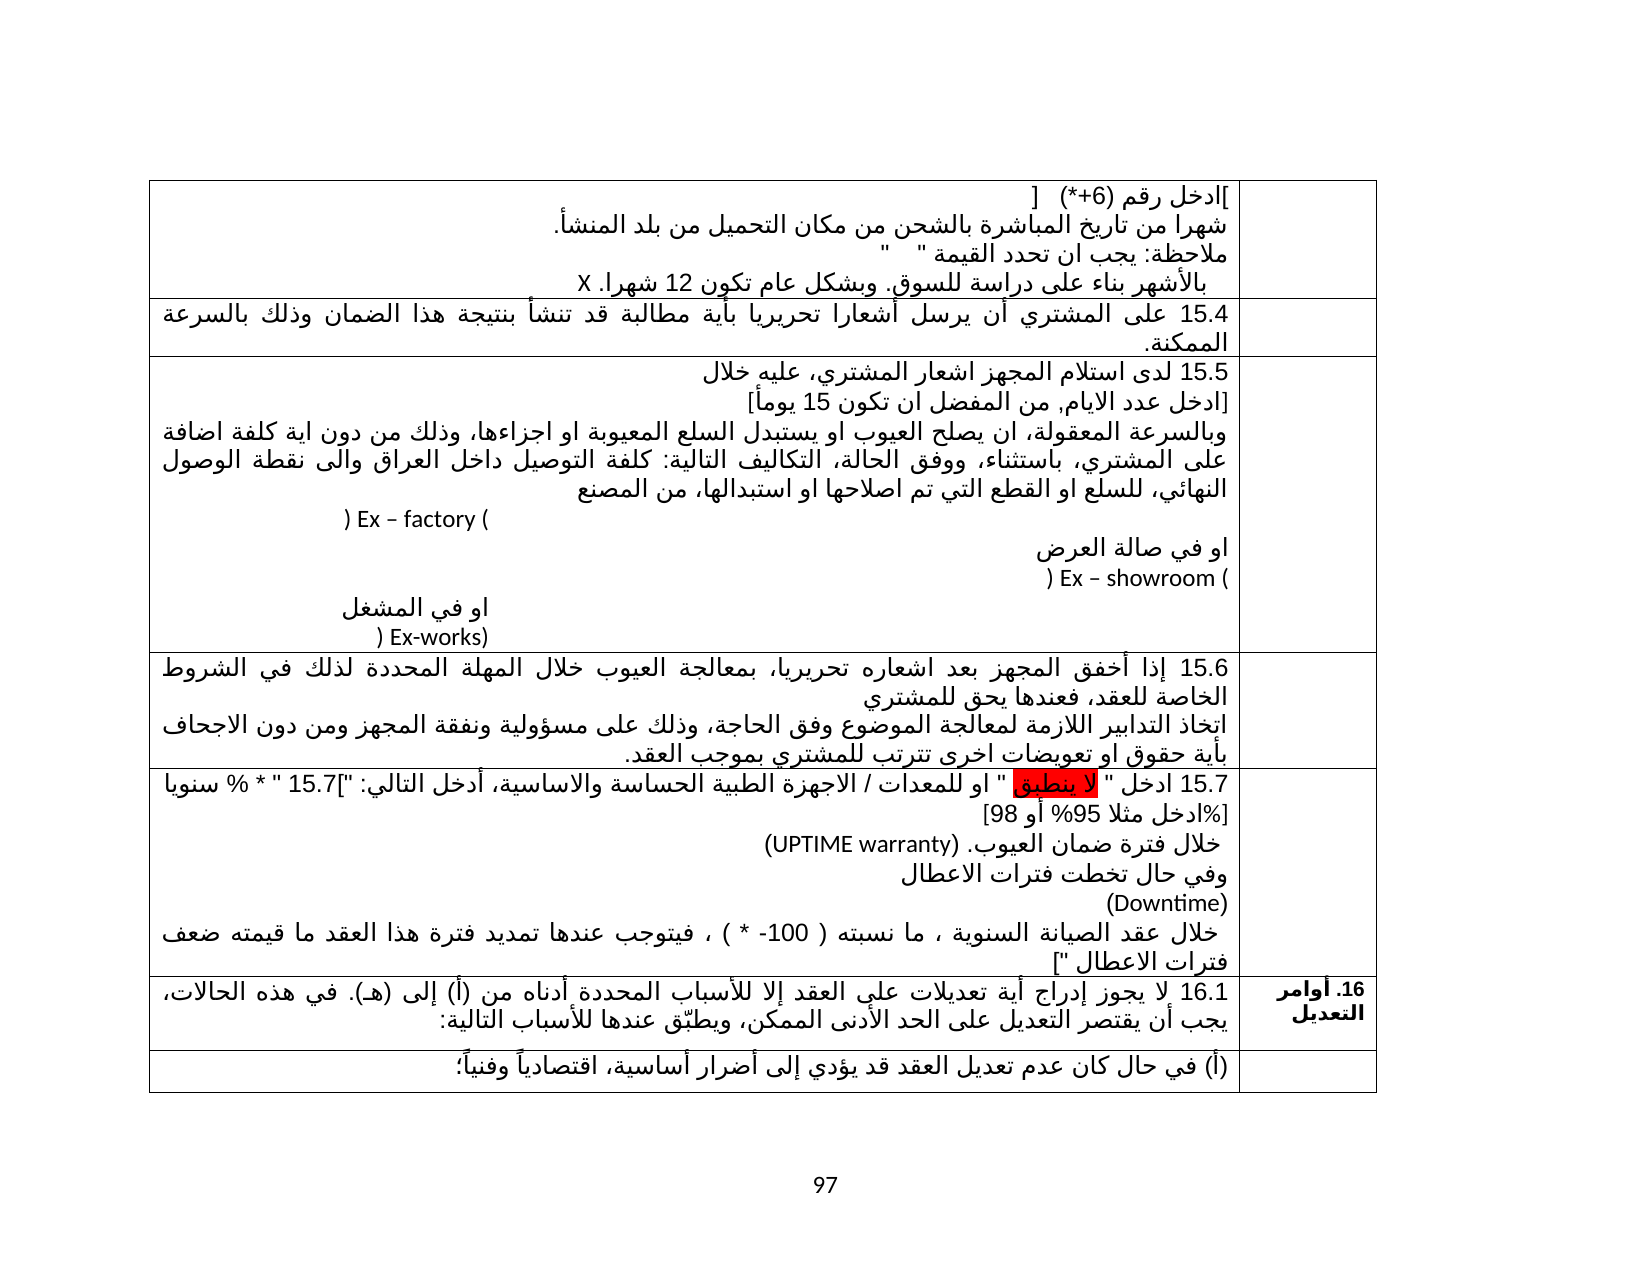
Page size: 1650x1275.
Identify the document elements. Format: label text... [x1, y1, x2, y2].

table_cell [1240, 299, 1376, 356]
table_cell 16. أوامر التعديل [1240, 977, 1376, 1050]
table_cell 15.5 لدى استلام المجهز اشعار المشتري، عليه خلال [ادخل عدد الايام, من المفضل ان تكون 15 يومأ] وبالسرعة المعقولة، ان يصلح العيوب او يستبدل السلع المعيوبة او اجزاءها، وذلك من دون اية كلفة اضافة على المشتري، باستثناء، ووفق الحالة، التكاليف التالية: كلفة التوصيل داخل العراق والى نقطة الوصول النهائي، للسلع او القطع التي تم اصلاحها او استبدالها، من المصنع ) Ex – factory ( او في صالة العرض ) Ex – showroom ( او في المشغل ) Ex-works) [150, 357, 1239, 652]
table_cell [1240, 357, 1376, 652]
table_cell [1240, 769, 1376, 976]
table_cell 15.4 على المشتري أن يرسل أشعارا تحريريا بأية مطالبة قد تنشأ بنتيجة هذا الضمان وذلك بالسرعة الممكنة. [150, 299, 1239, 356]
table_cell 16.1 لا يجوز إدراج أية تعديلات على العقد إلا للأسباب المحددة أدناه من (أ) إلى (هـ). في هذه الحالات، يجب أن يقتصر التعديل على الحد الأدنى الممكن، ويطبّق عندها للأسباب التالية: [150, 977, 1239, 1050]
table_cell [1240, 181, 1376, 298]
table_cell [150, 181, 1239, 298]
table_cell (أ) في حال كان عدم تعديل العقد قد يؤدي إلى أضرار أساسية، اقتصادياً وفنياً؛ [150, 1051, 1239, 1092]
table_cell 15.7 ادخل " لا ينطبق " او للمعدات / الاجهزة الطبية الحساسة والاساسية، أدخل التالي: "]15.7 " * % سنويا [ادخل مثلا 95% أو 98%] خلال فترة ضمان العيوب. (UPTIME warranty) وفي حال تخطت فترات الاعطال (Downtime) خلال عقد الصيانة السنوية ، ما نسبته ( 100- * ) ، فيتوجب عندها تمديد فترة هذا العقد ما قيمته ضعف فترات الاعطال "] [150, 769, 1239, 976]
table_cell 15.6 إذا أخفق المجهز بعد اشعاره تحريريا، بمعالجة العيوب خلال المهلة المحددة لذلك في الشروط الخاصة للعقد، فعندها يحق للمشتري اتخاذ التدابير اللازمة لمعالجة الموضوع وفق الحاجة، وذلك على مسؤولية ونفقة المجهز ومن دون الاجحاف بأية حقوق او تعويضات اخرى تترتب للمشتري بموجب العقد. [150, 653, 1239, 768]
table_cell [1240, 653, 1376, 768]
table_cell [1240, 1051, 1376, 1092]
